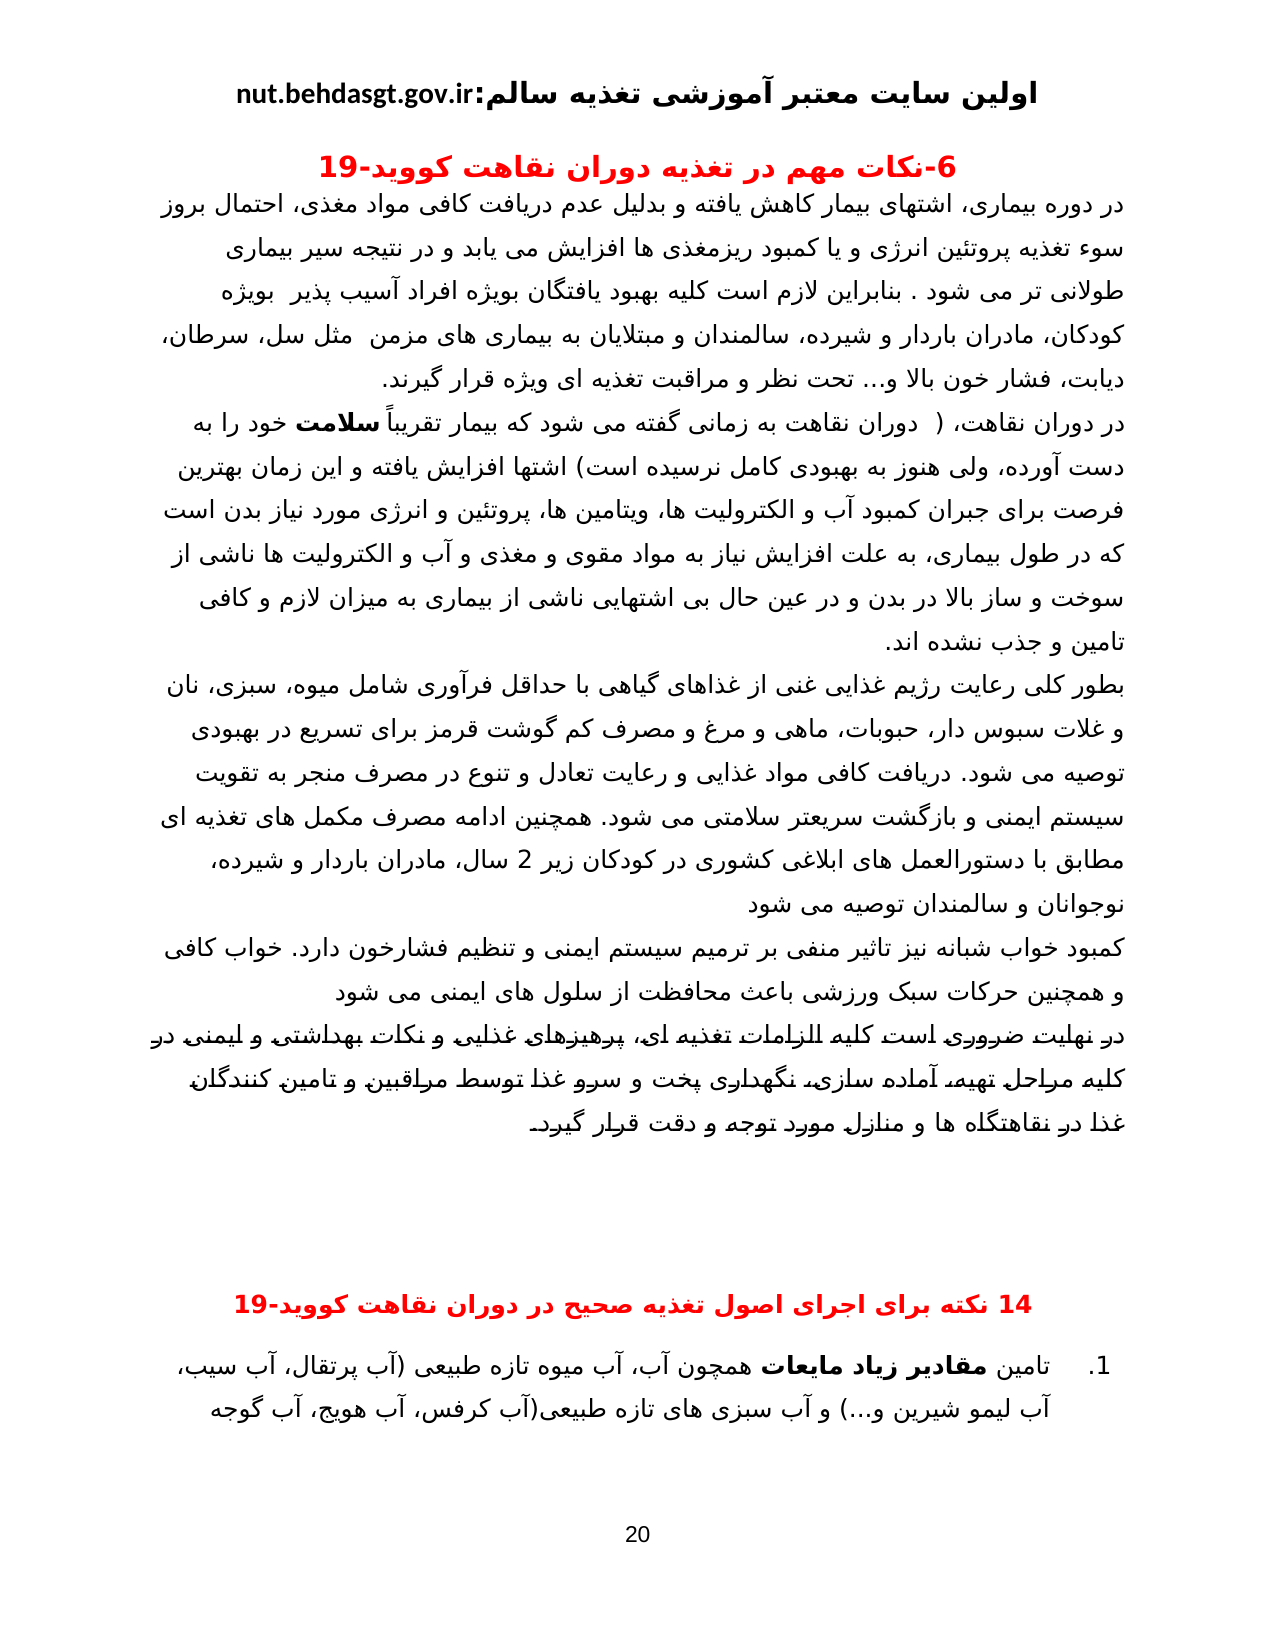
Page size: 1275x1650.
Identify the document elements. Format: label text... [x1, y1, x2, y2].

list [150, 1351, 1087, 1424]
text 6-نکات مهم در تغذیه دوران نقاهت کووید-19 [150, 150, 1125, 184]
text کمبود خواب شبانه نیز تاثیر منفی بر ترمیم سیستم ایمنی و تنظیم فشارخون دارد. خواب کافی و همچنین حرکات سبک ورزشی باعث محافظت از سلول های ایمنی می شود [150, 933, 1125, 1006]
text بطور کلی رعایت رژیم غذایی غنی از غذاهای گیاهی با حداقل فرآوری شامل میوه، سبزی، نان و غلات سبوس دار، حبوبات، ماهی و مرغ و مصرف کم گوشت قرمز برای تسریع در بهبودی توصیه می شود. دریافت کافی مواد غذایی و رعایت تعادل و تنوع در مصرف منجر به تقویت سیستم ایمنی و بازگشت سریعتر سلامتی می شود. همچنین ادامه مصرف مکمل های تغذیه ای مطابق با دستورالعمل های ابلاغی کشوری در کودکان زیر 2 سال، مادران باردار و شیرده، نوجوانان و سالمندان توصیه می شود [150, 671, 1125, 918]
text در نهایت ضروری است کلیه الزامات تغذیه ای، پرهیزهای غذایی و نکات بهداشتی و ایمنی در کلیه مراحل تهیه، آماده سازی، نگهداری پخت و سرو غذا توسط مراقبین و تامین کنندگان غذا در نقاهتگاه ها و منازل مورد توجه و دقت قرار گیرد. [150, 1021, 1125, 1137]
text در دوره بیماری، اشتهای بیمار کاهش یافته و بدلیل عدم دریافت کافی مواد مغذی، احتمال بروز سوء تغذیه پروتئین انرژی و یا کمبود ریزمغذی ها افزایش می یابد و در نتیجه سیر بیماری طولانی تر می شود . بنابراین لازم است کلیه بهبود یافتگان بویژه افراد آسیب پذیر بویژه کودکان، مادران باردار و شیرده، سالمندان و مبتلایان به بیماری های مزمن مثل سل، سرطان، دیابت، فشار خون بالا و... تحت نظر و مراقبت تغذیه ای ویژه قرار گیرند. [150, 189, 1125, 393]
text 14 نکته برای اجرای اصول تغذیه صحیح در دوران نقاهت کووید-19 [150, 1290, 1125, 1319]
text در دوران نقاهت، ( دوران نقاهت به زمانی گفته می شود که بیمار تقریباً سلامت خود را به دست آورده، ولی هنوز به بهبودی کامل نرسیده است) اشتها افزایش یافته و این زمان بهترین فرصت برای جبران کمبود آب و الکترولیت ها، ویتامین ها، پروتئین و انرژی مورد نیاز بدن است که در طول بیماری، به علت افزایش نیاز به مواد مقوی و مغذی و آب و الکترولیت ها ناشی از سوخت و ساز بالا در بدن و در عین حال بی اشتهایی ناشی از بیماری به میزان لازم و کافی تامین و جذب نشده اند. [150, 408, 1125, 656]
